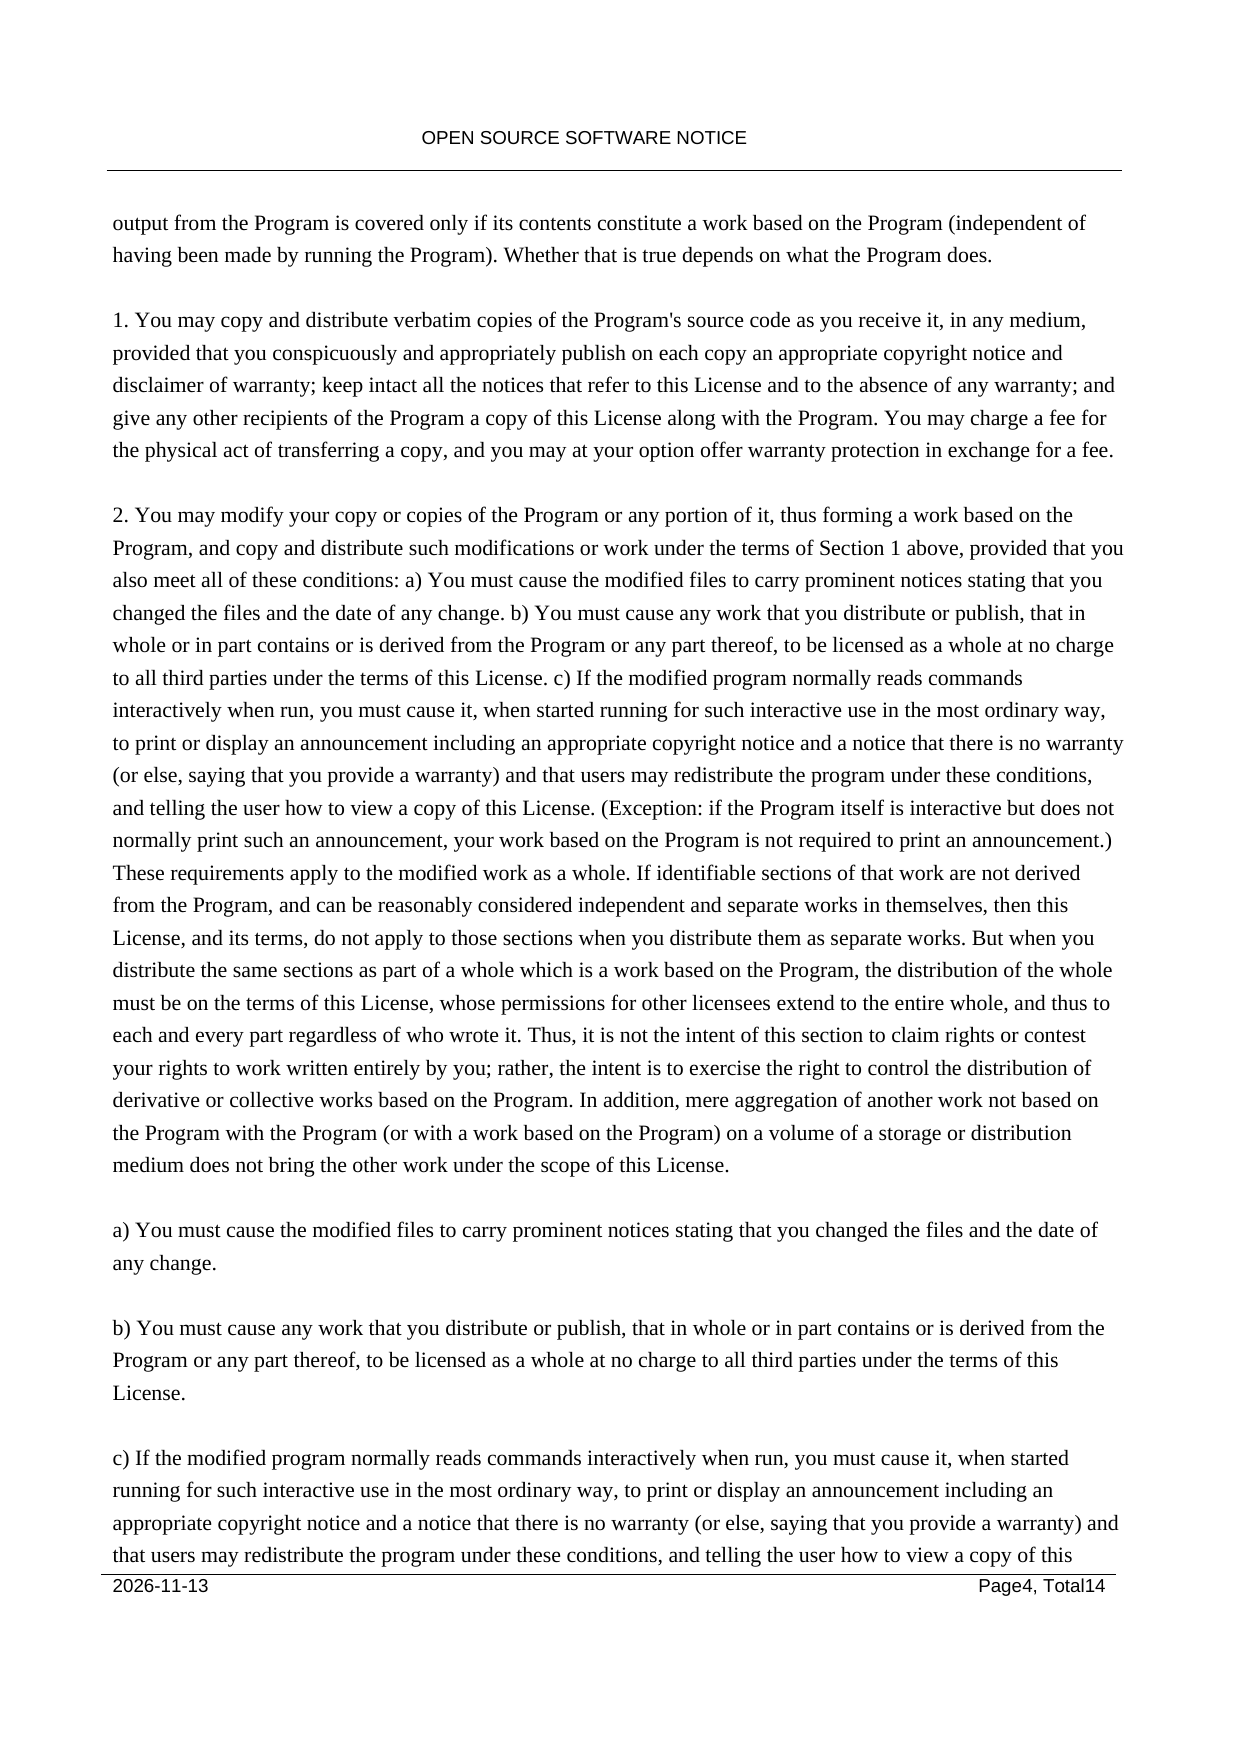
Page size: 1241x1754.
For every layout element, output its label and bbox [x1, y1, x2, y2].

text [112, 206, 1128, 1571]
